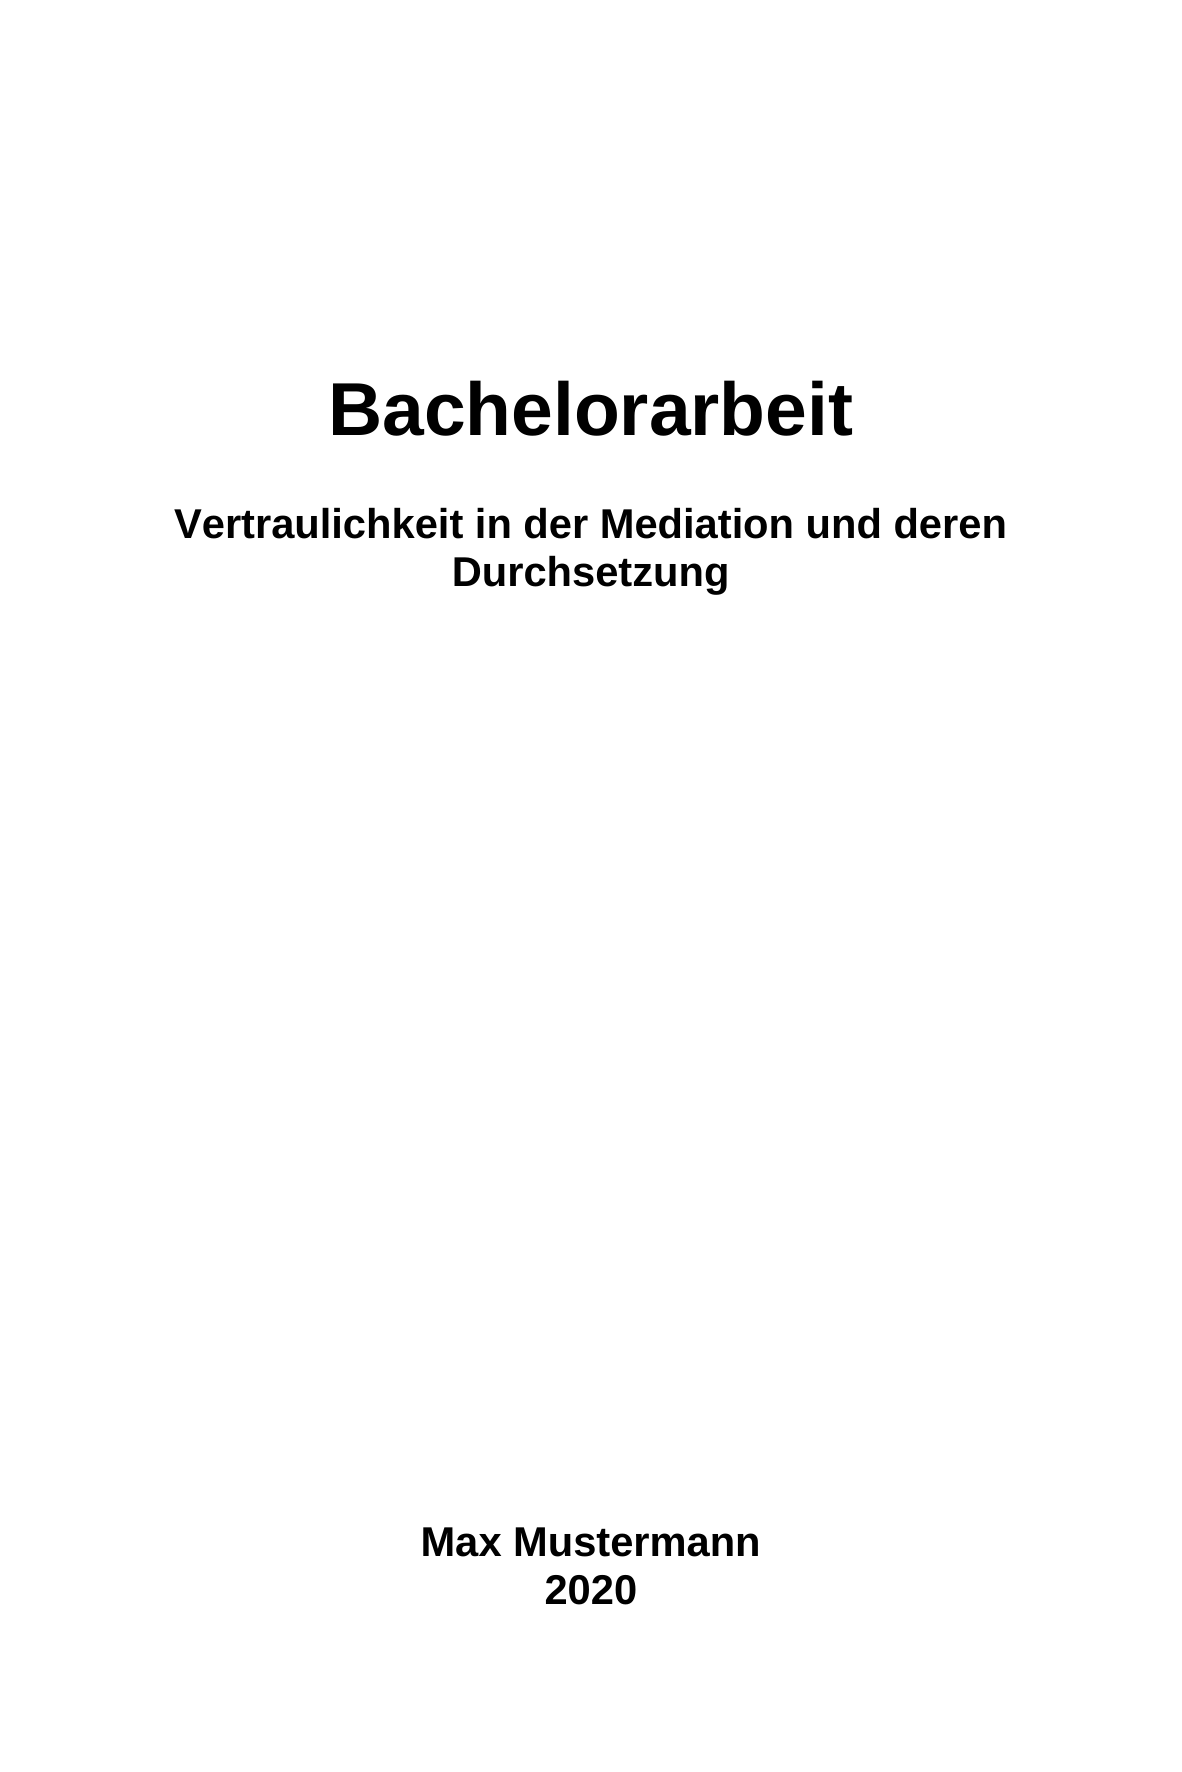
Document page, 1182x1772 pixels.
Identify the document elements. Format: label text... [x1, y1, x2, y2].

text Bachelorarbeit [59, 365, 1122, 451]
text 2020 [59, 1566, 1122, 1613]
text Max Mustermann [59, 1518, 1122, 1566]
text Vertraulichkeit in der Mediation und deren Durchsetzung [59, 499, 1122, 595]
